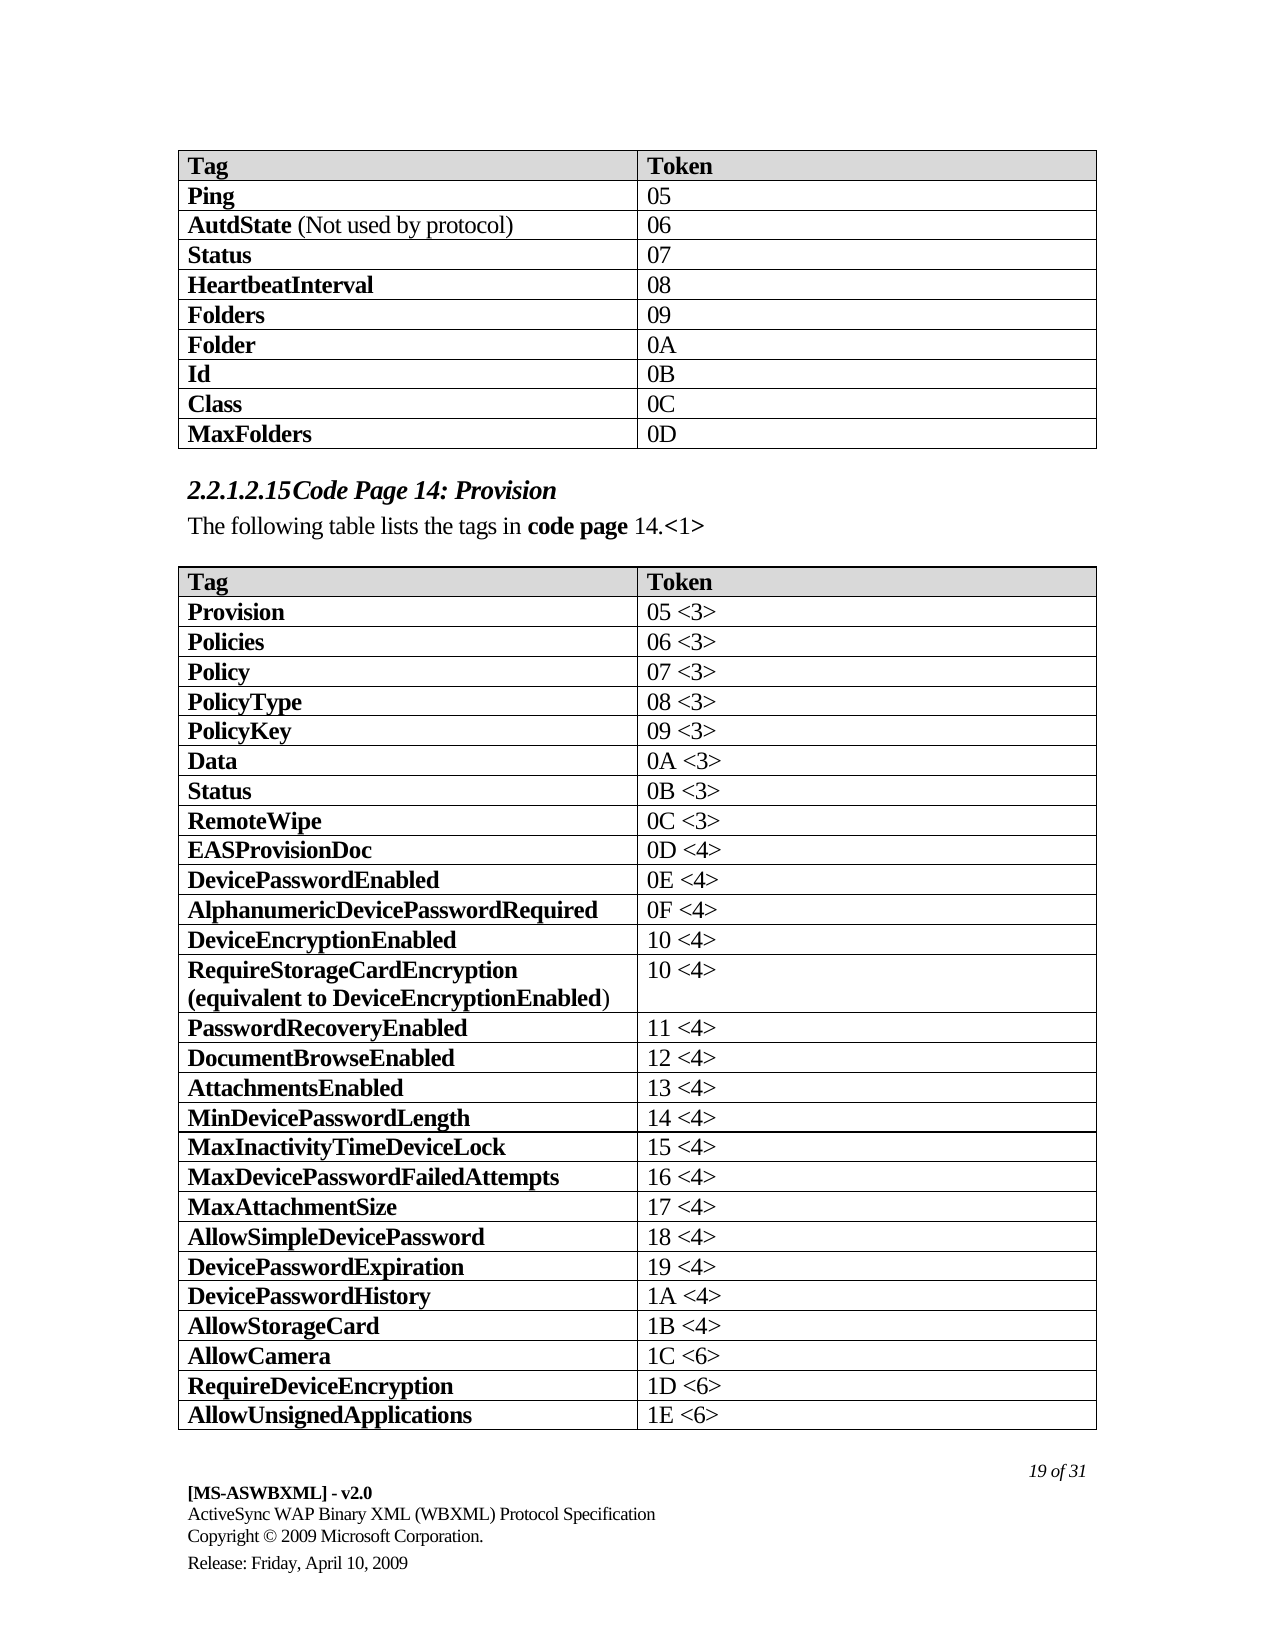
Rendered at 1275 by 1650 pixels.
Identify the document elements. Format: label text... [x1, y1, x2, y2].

table_cell 17 <4> [638, 1192, 1096, 1221]
table_cell 1A <4> [638, 1281, 1096, 1310]
table_cell 19 <4> [638, 1252, 1096, 1280]
table_header Tag [179, 568, 637, 596]
table_cell DevicePasswordExpiration [179, 1252, 637, 1280]
table_cell 0C <3> [638, 806, 1096, 834]
table_cell 06 <3> [638, 627, 1096, 656]
table_cell Status [179, 776, 637, 805]
table_cell AllowStorageCard [179, 1311, 637, 1340]
table_cell Class [179, 389, 637, 418]
table_cell 0D [638, 419, 1096, 448]
table_cell AllowUnsignedApplications [179, 1401, 637, 1429]
table_cell MaxInactivityTimeDeviceLock [179, 1133, 637, 1161]
table_cell 0B [638, 360, 1096, 388]
table_cell 1E <6> [638, 1401, 1096, 1429]
table_cell 07 <3> [638, 657, 1096, 686]
table_cell Provision [179, 597, 637, 626]
table_cell 06 [638, 211, 1096, 239]
subtitle Code Page 14: Provision [187, 474, 1087, 505]
table_cell Status [179, 240, 637, 269]
table_cell DevicePasswordHistory [179, 1281, 637, 1310]
table_cell AlphanumericDevicePasswordRequired [179, 895, 637, 924]
table_cell 14 <4> [638, 1103, 1096, 1131]
table_cell 09 <3> [638, 716, 1096, 745]
table_cell 0A [638, 330, 1096, 358]
table_cell AttachmentsEnabled [179, 1073, 637, 1102]
table_cell 1C <6> [638, 1341, 1096, 1370]
table_cell Folder [179, 330, 637, 358]
table_cell MaxFolders [179, 419, 637, 448]
table_cell AllowSimpleDevicePassword [179, 1222, 637, 1251]
table_cell PolicyKey [179, 716, 637, 745]
table_cell 12 <4> [638, 1043, 1096, 1072]
table_cell 10 <4> [638, 955, 1096, 1012]
table_cell DeviceEncryptionEnabled [179, 925, 637, 954]
table_cell 1D <6> [638, 1371, 1096, 1399]
text The following table lists the tags in code page 14.<1> [187, 511, 1087, 540]
table_cell 0D <4> [638, 836, 1096, 864]
table_cell EASProvisionDoc [179, 836, 637, 864]
table_cell 0F <4> [638, 895, 1096, 924]
table_cell Ping [179, 181, 637, 209]
table_cell RequireDeviceEncryption [179, 1371, 637, 1399]
table_cell PasswordRecoveryEnabled [179, 1013, 637, 1042]
table_cell 1B <> [638, 1311, 1096, 1340]
table_header Token [638, 568, 1096, 596]
table_cell 0E <4> [638, 865, 1096, 894]
table_cell 0C [638, 389, 1096, 418]
table_cell Data [179, 746, 637, 775]
table_cell 0A <3> [638, 746, 1096, 775]
table_cell MaxDevicePasswordFailedAttempts [179, 1162, 637, 1191]
table_cell MaxAttachmentSize [179, 1192, 637, 1221]
table_cell 07 [638, 240, 1096, 269]
table_cell 09 [638, 300, 1096, 329]
table_cell 15 <4> [638, 1133, 1096, 1161]
table_cell 08 [638, 270, 1096, 299]
table_cell 16 <4> [638, 1162, 1096, 1191]
table_cell 08 <3> [638, 687, 1096, 715]
table_cell DocumentBrowseEnabled [179, 1043, 637, 1072]
table_cell MinDevicePasswordLength [179, 1103, 637, 1131]
table_cell Folders [179, 300, 637, 329]
table_header Tag [179, 151, 637, 180]
table_cell PolicyType [179, 687, 637, 715]
table_cell Policy [179, 657, 637, 686]
table_cell Id [179, 360, 637, 388]
table_cell 0B <3> [638, 776, 1096, 805]
table_cell HeartbeatInterval [179, 270, 637, 299]
table_cell Policies [179, 627, 637, 656]
table_cell AllowCamera [179, 1341, 637, 1370]
table_cell RemoteWipe [179, 806, 637, 834]
table_cell RequireStorageCardEncryption (equivalent to DeviceEncryptionEnabled) [179, 955, 637, 1012]
table_cell 10 <4> [638, 925, 1096, 954]
table_cell 05 <3> [638, 597, 1096, 626]
table_cell 05 [638, 181, 1096, 209]
table_header Token [638, 151, 1096, 180]
table_cell 11 <4> [638, 1013, 1096, 1042]
table_cell 13 <4> [638, 1073, 1096, 1102]
table_cell AutdState (Not used by protocol) [179, 211, 637, 239]
table_cell 18 <4> [638, 1222, 1096, 1251]
table_cell DevicePasswordEnabled [179, 865, 637, 894]
